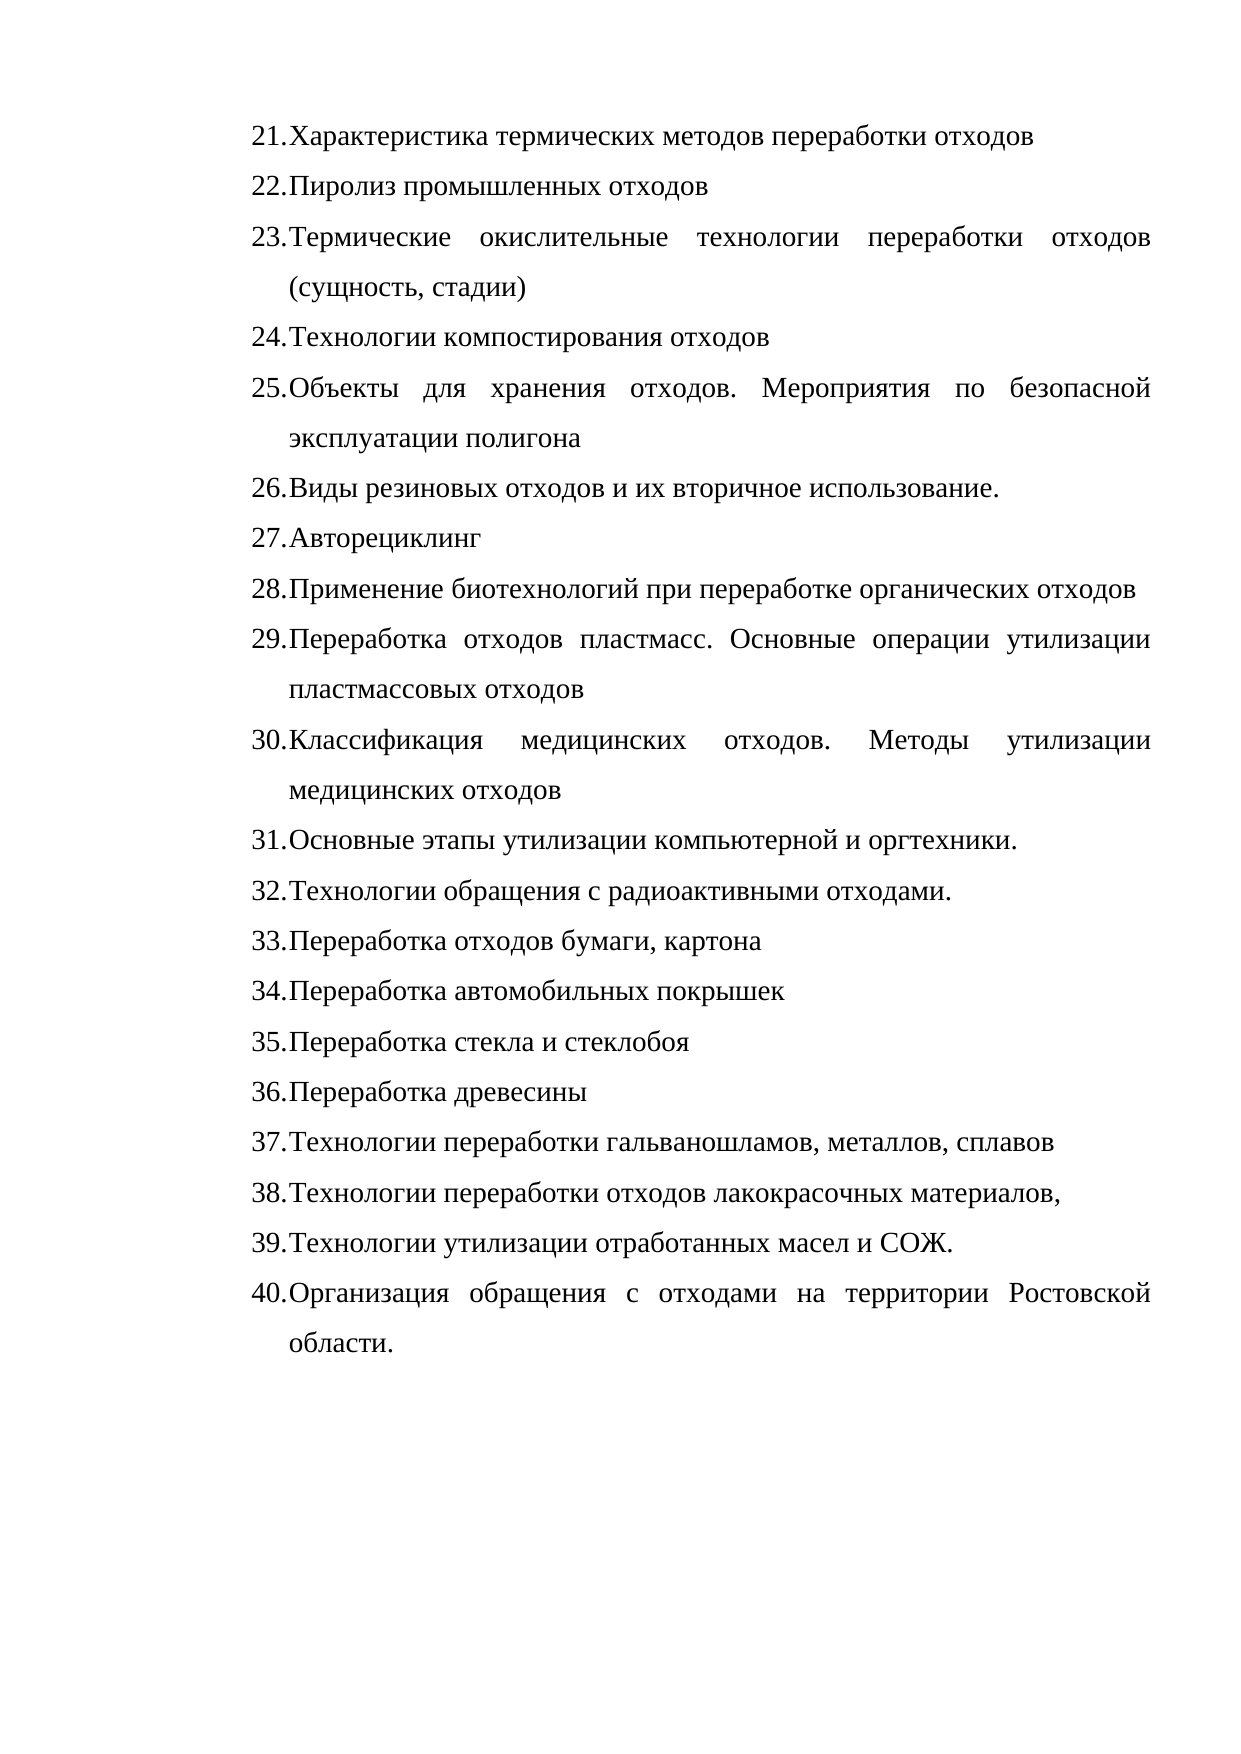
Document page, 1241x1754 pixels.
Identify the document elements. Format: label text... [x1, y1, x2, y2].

list Технологии компостирования отходов [251, 319, 1152, 353]
list Авторециклинг [251, 521, 1152, 554]
list Переработка автомобильных покрышек [251, 973, 1152, 1007]
list Переработка отходов пластмасс. Основные операции утилизации пластмассовых отходов [251, 621, 1152, 705]
list Организация обращения с отходами на территории Ростовской области. [251, 1275, 1152, 1359]
list Технологии переработки гальваношламов, металлов, сплавов [251, 1124, 1152, 1158]
list Применение биотехнологий при переработке органических отходов [251, 571, 1152, 604]
list Классификация медицинских отходов. Методы утилизации медицинских отходов [251, 722, 1152, 806]
list Виды резиновых отходов и их вторичное использование. [251, 470, 1152, 504]
list Переработка древесины [251, 1074, 1152, 1108]
list Основные этапы утилизации компьютерной и оргтехники. [251, 822, 1152, 856]
list Объекты для хранения отходов. Мероприятия по безопасной эксплуатации полигона [251, 370, 1152, 453]
list Технологии обращения с радиоактивными отходами. [251, 873, 1152, 906]
list Переработка отходов бумаги, картона [251, 923, 1152, 957]
list Характеристика термических методов переработки отходов [251, 118, 1152, 152]
list Технологии переработки отходов лакокрасочных материалов, [251, 1175, 1152, 1208]
list Переработка стекла и стеклобоя [251, 1024, 1152, 1057]
list Технологии утилизации отработанных масел и СОЖ. [251, 1225, 1152, 1258]
list Термические окислительные технологии переработки отходов (сущность, стадии) [251, 219, 1152, 303]
list Пиролиз промышленных отходов [251, 168, 1152, 202]
